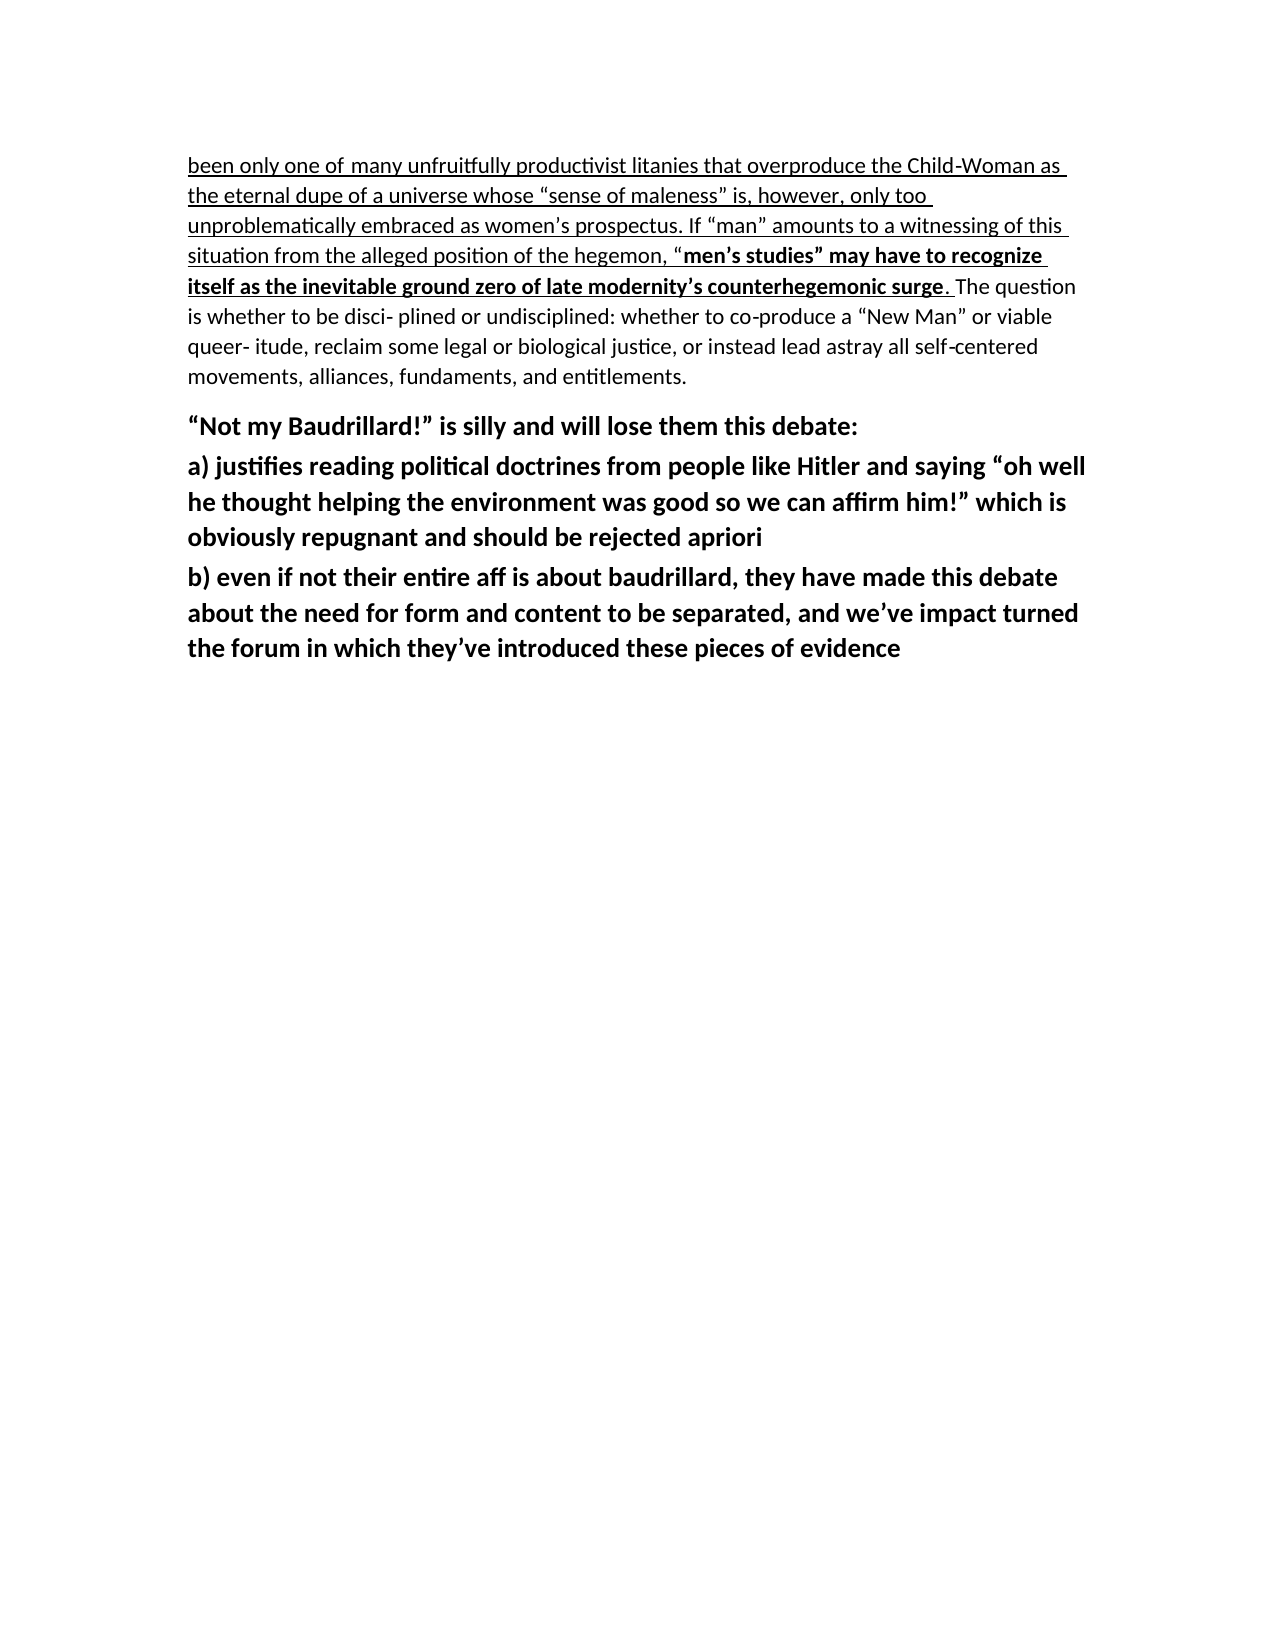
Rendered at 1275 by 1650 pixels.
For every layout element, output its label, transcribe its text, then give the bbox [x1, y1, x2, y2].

subtitle “Not my Baudrillard!” is silly and will lose them this debate: [187, 409, 1087, 442]
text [187, 150, 1087, 391]
subtitle b) even if not their entire aff is about baudrillard, they have made this debate about the need for form and content to be separated, and we’ve impact turned the forum in which they’ve introduced these pieces of evidence [187, 560, 1087, 664]
subtitle a) justifies reading political doctrines from people like Hitler and saying “oh well he thought helping the environment was good so we can affirm him!” which is obviously repugnant and should be rejected apriori [187, 449, 1087, 553]
